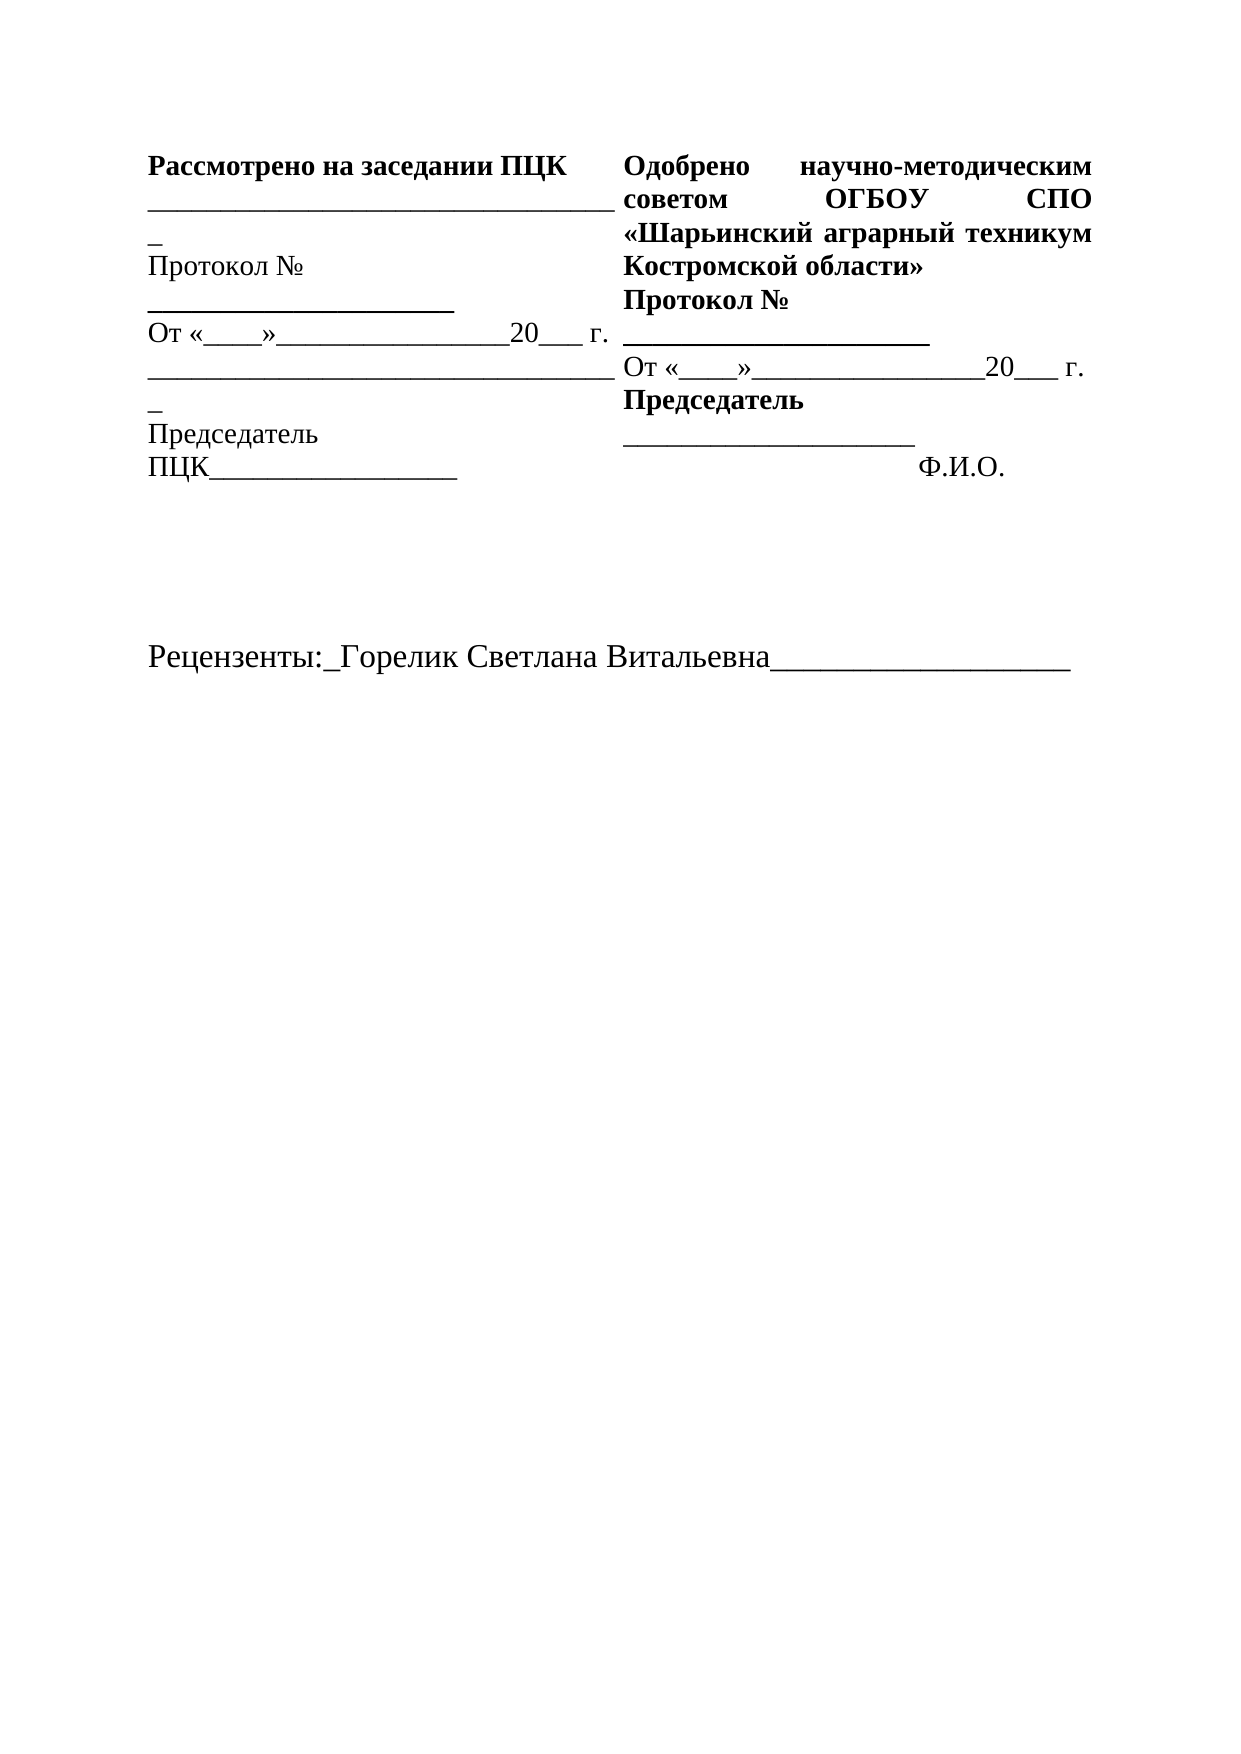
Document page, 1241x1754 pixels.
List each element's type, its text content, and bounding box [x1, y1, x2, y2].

text Протокол № _____________________ [623, 282, 1092, 349]
text От «____»________________20___ г. [148, 315, 617, 349]
text Ф.И.О. [623, 449, 1092, 483]
text Рассмотрено на заседании ПЦК [148, 148, 617, 181]
text _________________________________ [148, 349, 617, 416]
text Протокол № _____________________ [148, 248, 617, 315]
text _________________________________ [148, 181, 617, 248]
text Председатель ПЦК_________________ [148, 416, 617, 483]
text От «____»________________20___ г. [623, 349, 1092, 382]
text Председатель ____________________ [623, 382, 1092, 449]
text Рецензенты:_Горелик Светлана Витальевна__________________ [148, 636, 1092, 675]
text Одобрено научно-методическим советом ОГБОУ СПО «Шарьинский аграрный техникум Костромской области» [623, 148, 1092, 282]
